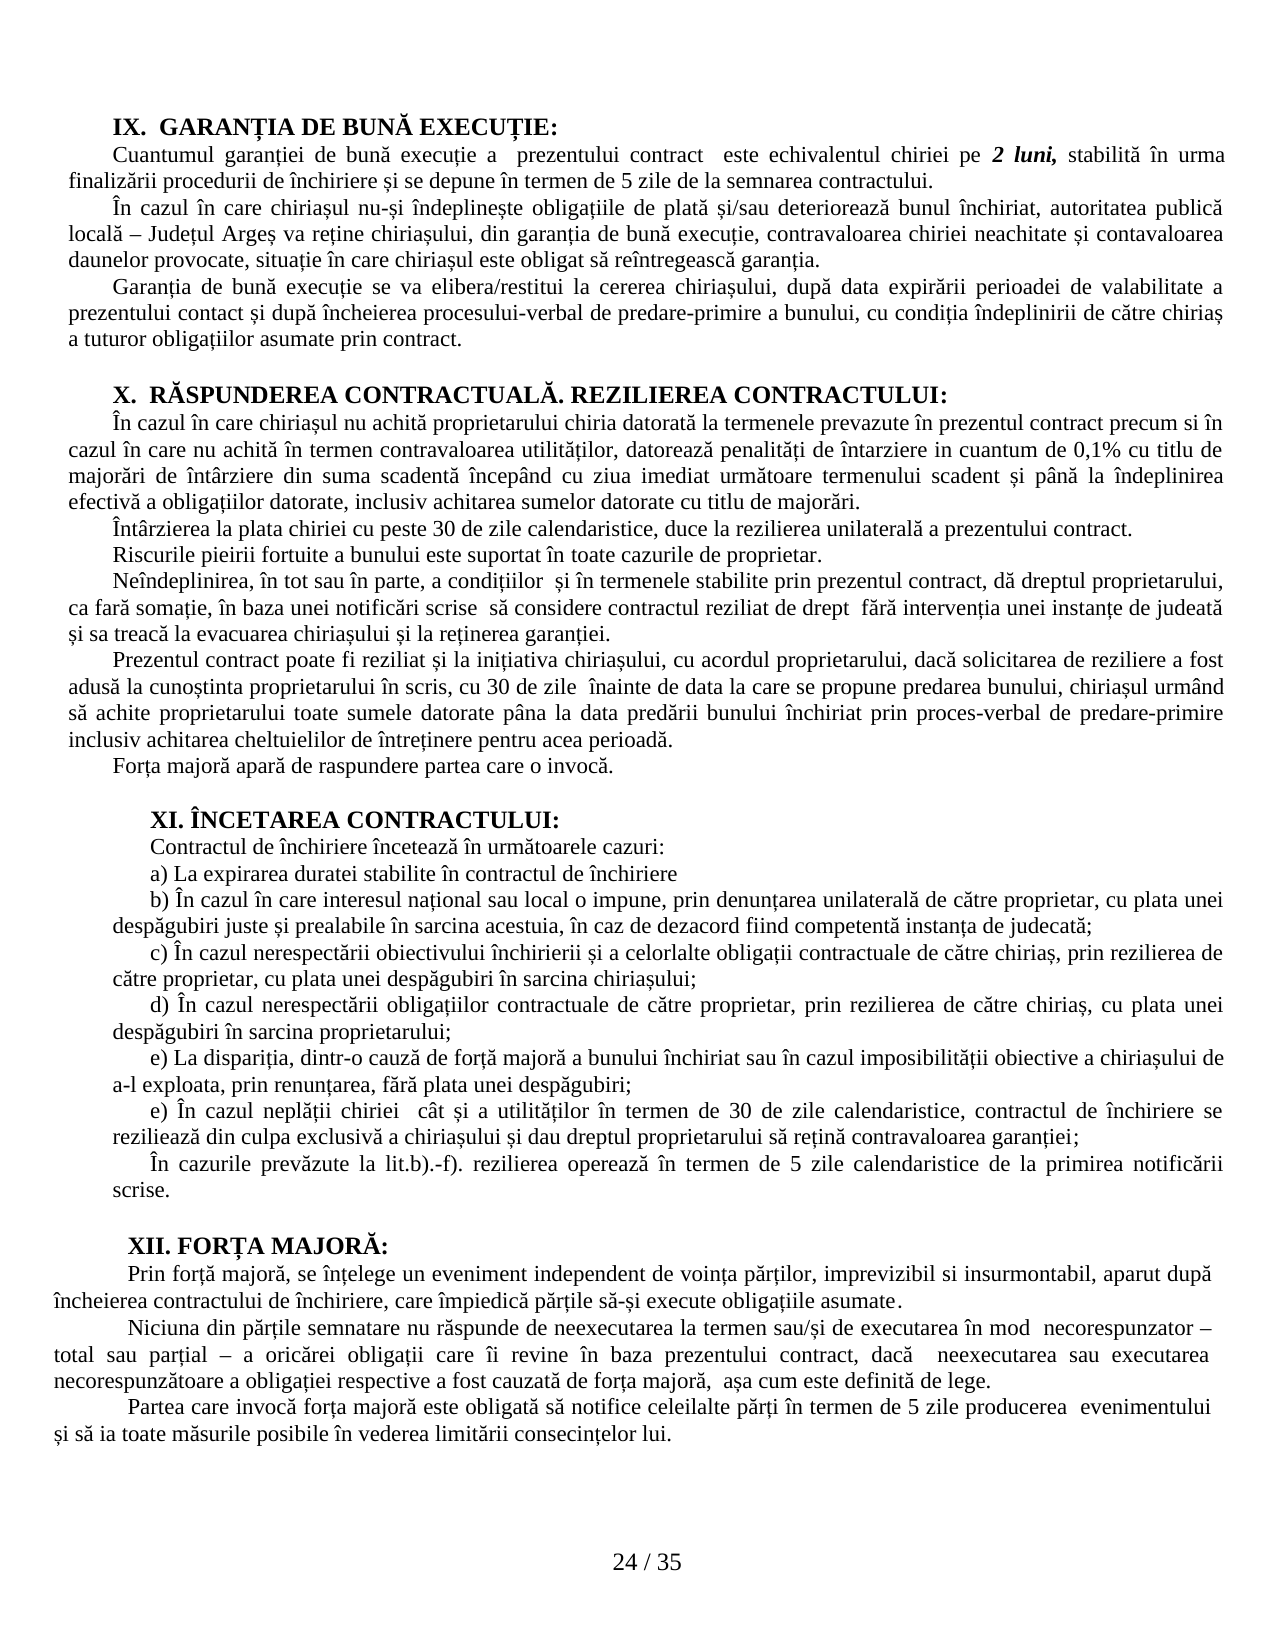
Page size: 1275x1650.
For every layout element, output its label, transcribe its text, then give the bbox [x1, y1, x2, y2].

text În cazurile prevăzute la lit.b).-f). rezilierea operează în termen de 5 zile calendaristice de la primirea notificării scrise. [112, 1150, 1226, 1202]
text e) La dispariția, dintr-o cauză de forță majoră a bunului închiriat sau în cazul imposibilității obiective a chiriașului de a-l exploata, prin renunțarea, fără plata unei despăgubiri; [112, 1044, 1226, 1097]
text Partea care invocă forța majoră este obligată să notifice celeilalte părți în termen de 5 zile producerea evenimentului și să ia toate măsurile posibile în vederea limitării consecințelor lui. [53, 1393, 1213, 1446]
text b) În cazul în care interesul național sau local o impune, prin denunțarea unilaterală de către proprietar, cu plata unei despăgubiri juste și prealabile în sarcina acestuia, în caz de dezacord fiind competentă instanța de judecată; [112, 886, 1226, 939]
text d) În cazul nerespectării obligațiilor contractuale de către proprietar, prin rezilierea de către chiriaș, cu plata unei despăgubiri în sarcina proprietarului; [112, 992, 1226, 1044]
text Niciuna din părțile semnatare nu răspunde de neexecutarea la termen sau/și de executarea în mod necorespunzator – total sau parțial – a oricărei obligații care îi revine în baza prezentului contract, dacă neexecutarea sau executarea necorespunzătoare a obligației respective a fost cauzată de forța majoră, așa cum este definită de lege. [53, 1314, 1213, 1393]
text e) În cazul neplății chiriei cât și a utilităților în termen de 30 de zile calendaristice, contractul de închiriere se reziliează din culpa exclusivă a chiriașului și dau dreptul proprietarului să rețină contravaloarea garanției; [112, 1097, 1226, 1150]
text c) În cazul nerespectării obiectivului închirierii și a celorlalte obligații contractuale de către chiriaș, prin rezilierea de către proprietar, cu plata unei despăgubiri în sarcina chiriașului; [112, 939, 1226, 992]
text Neîndeplinirea, în tot sau în parte, a condițiilor și în termenele stabilite prin prezentul contract, dă dreptul proprietarului, ca fară somație, în baza unei notificări scrise să considere contractul reziliat de drept fără intervenția unei instanțe de judeată și sa treacă la evacuarea chiriașului și la reținerea garanției. [68, 567, 1226, 647]
text În cazul în care chiriașul nu-și îndeplinește obligațiile de plată și/sau deteriorează bunul închiriat, autoritatea publică locală – Județul Argeș va reține chiriașului, din garanția de bună execuție, contravaloarea chiriei neachitate și contavaloarea daunelor provocate, situație în care chiriașul este obligat să reîntregească garanția. [68, 194, 1226, 273]
text a) La expirarea duratei stabilite în contractul de închiriere [112, 860, 1226, 886]
text Contractul de închiriere încetează în următoarele cazuri: [68, 833, 1226, 860]
text IX. GARANȚIA DE BUNĂ EXECUȚIE: [68, 112, 1226, 141]
text Riscurile pieirii fortuite a bunului este suportat în toate cazurile de proprietar. [68, 541, 1226, 567]
text X. RĂSPUNDEREA CONTRACTUALĂ. REZILIEREA CONTRACTULUI: [68, 381, 1226, 409]
text Prezentul contract poate fi reziliat și la inițiativa chiriașului, cu acordul proprietarului, dacă solicitarea de reziliere a fost adusă la cunoștinta proprietarului în scris, cu 30 de zile înainte de data la care se propune predarea bunului, chiriașul urmând să achite proprietarului toate sumele datorate pâna la data predării bunului închiriat prin proces-verbal de predare-primire inclusiv achitarea cheltuielilor de întreținere pentru acea perioadă. [68, 647, 1226, 752]
text Întârzierea la plata chiriei cu peste 30 de zile calendaristice, duce la rezilierea unilaterală a prezentului contract. [68, 515, 1226, 541]
text Prin forță majoră, se înțelege un eveniment independent de voința părților, imprevizibil si insurmontabil, aparut după încheierea contractului de închiriere, care împiedică părțile să-și execute obligațiile asumate. [53, 1260, 1213, 1314]
text XI. ÎNCETAREA CONTRACTULUI: [68, 805, 1226, 833]
text Garanția de bună execuție se va elibera/restitui la cererea chiriașului, după data expirării perioadei de valabilitate a prezentului contact și după încheierea procesului-verbal de predare-primire a bunului, cu condiția îndeplinirii de către chiriaș a tuturor obligațiilor asumate prin contract. [68, 273, 1226, 352]
text Cuantumul garanției de bună execuție a prezentului contract este echivalentul chiriei pe 2 luni, stabilită în urma finalizării procedurii de închiriere și se depune în termen de 5 zile de la semnarea contractului. [68, 141, 1226, 194]
text În cazul în care chiriașul nu achită proprietarului chiria datorată la termenele prevazute în prezentul contract precum si în cazul în care nu achită în termen contravaloarea utilităților, datorează penalități de întarziere in cuantum de 0,1% cu titlu de majorări de întârziere din suma scadentă începând cu ziua imediat următoare termenului scadent și până la îndeplinirea efectivă a obligațiilor datorate, inclusiv achitarea sumelor datorate cu titlu de majorări. [68, 409, 1226, 515]
text Forța majoră apară de raspundere partea care o invocă. [68, 752, 1226, 778]
text XII. FORȚA MAJORĂ: [112, 1231, 1226, 1260]
